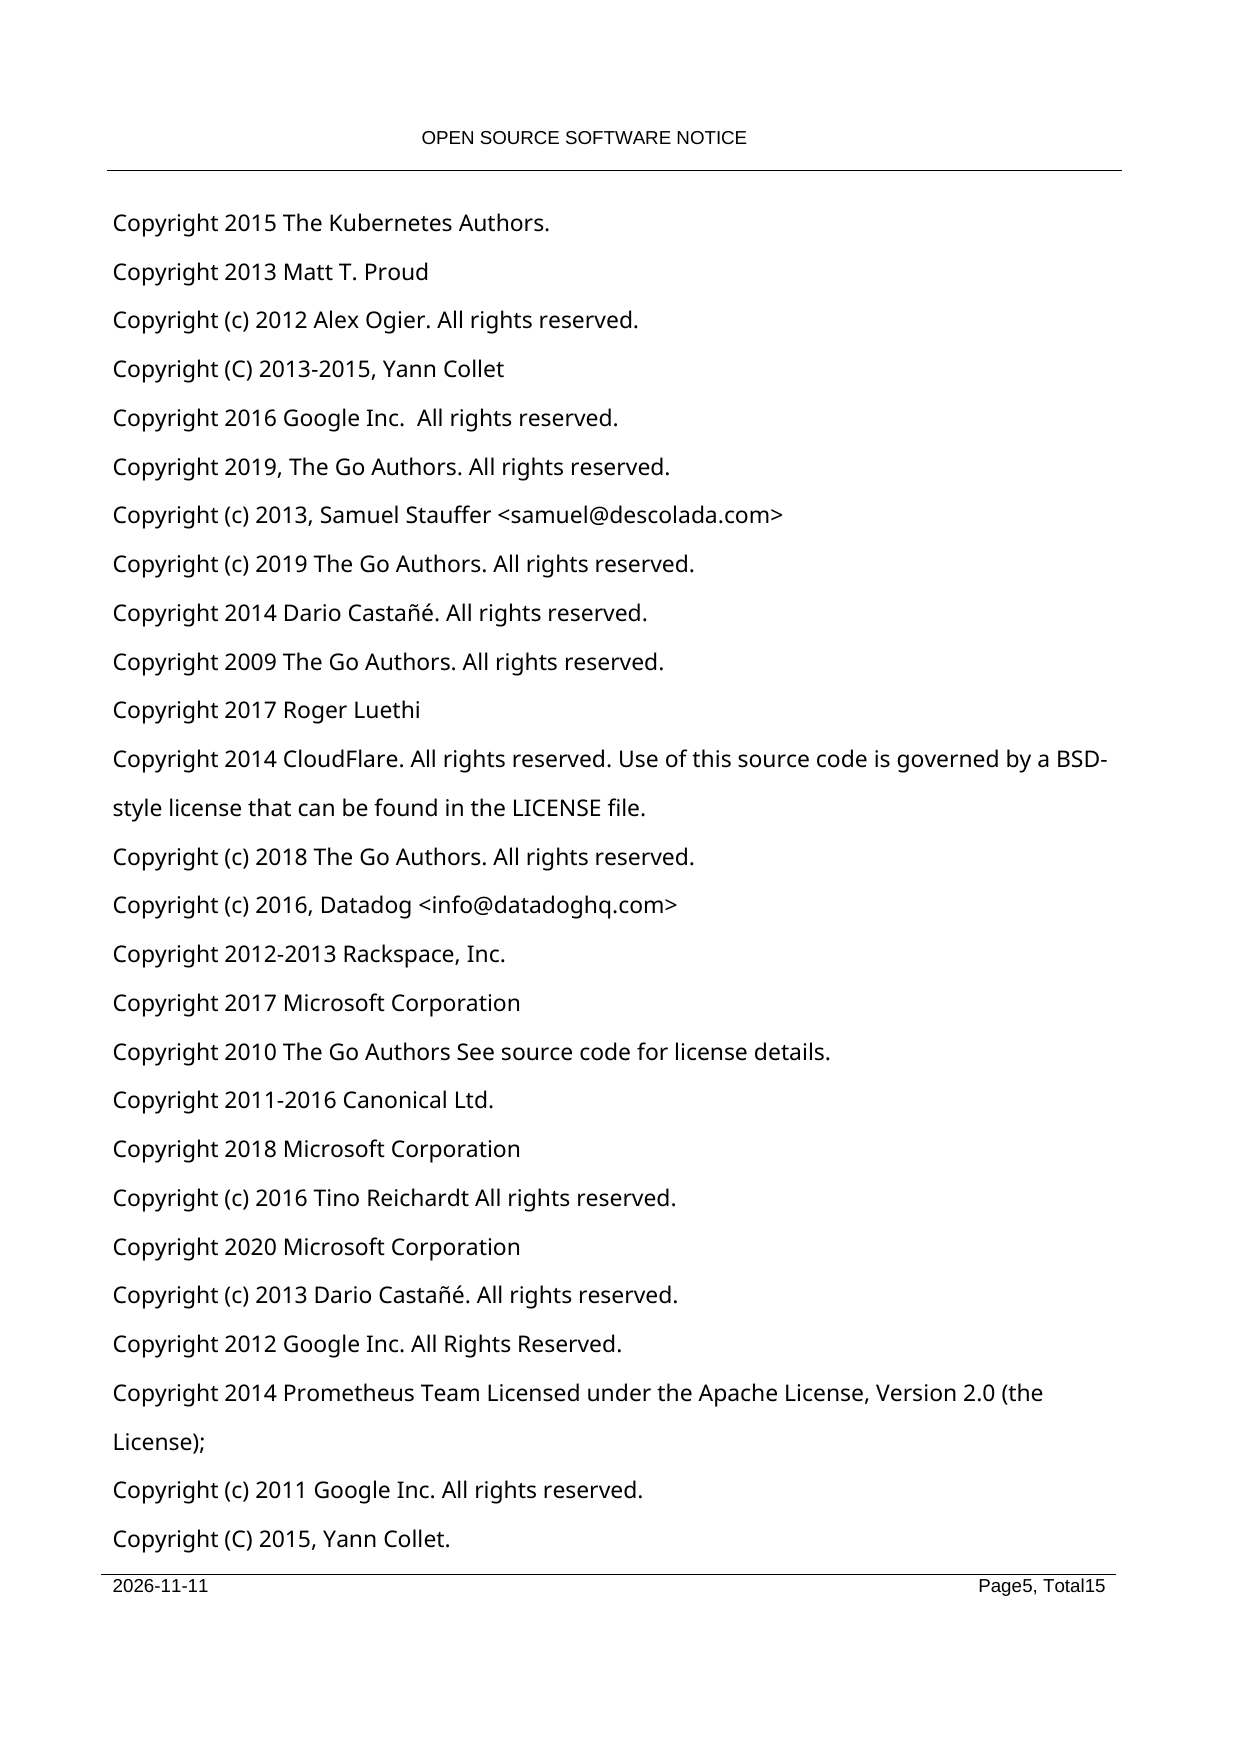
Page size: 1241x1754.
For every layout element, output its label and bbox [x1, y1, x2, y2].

text [112, 206, 1128, 1555]
